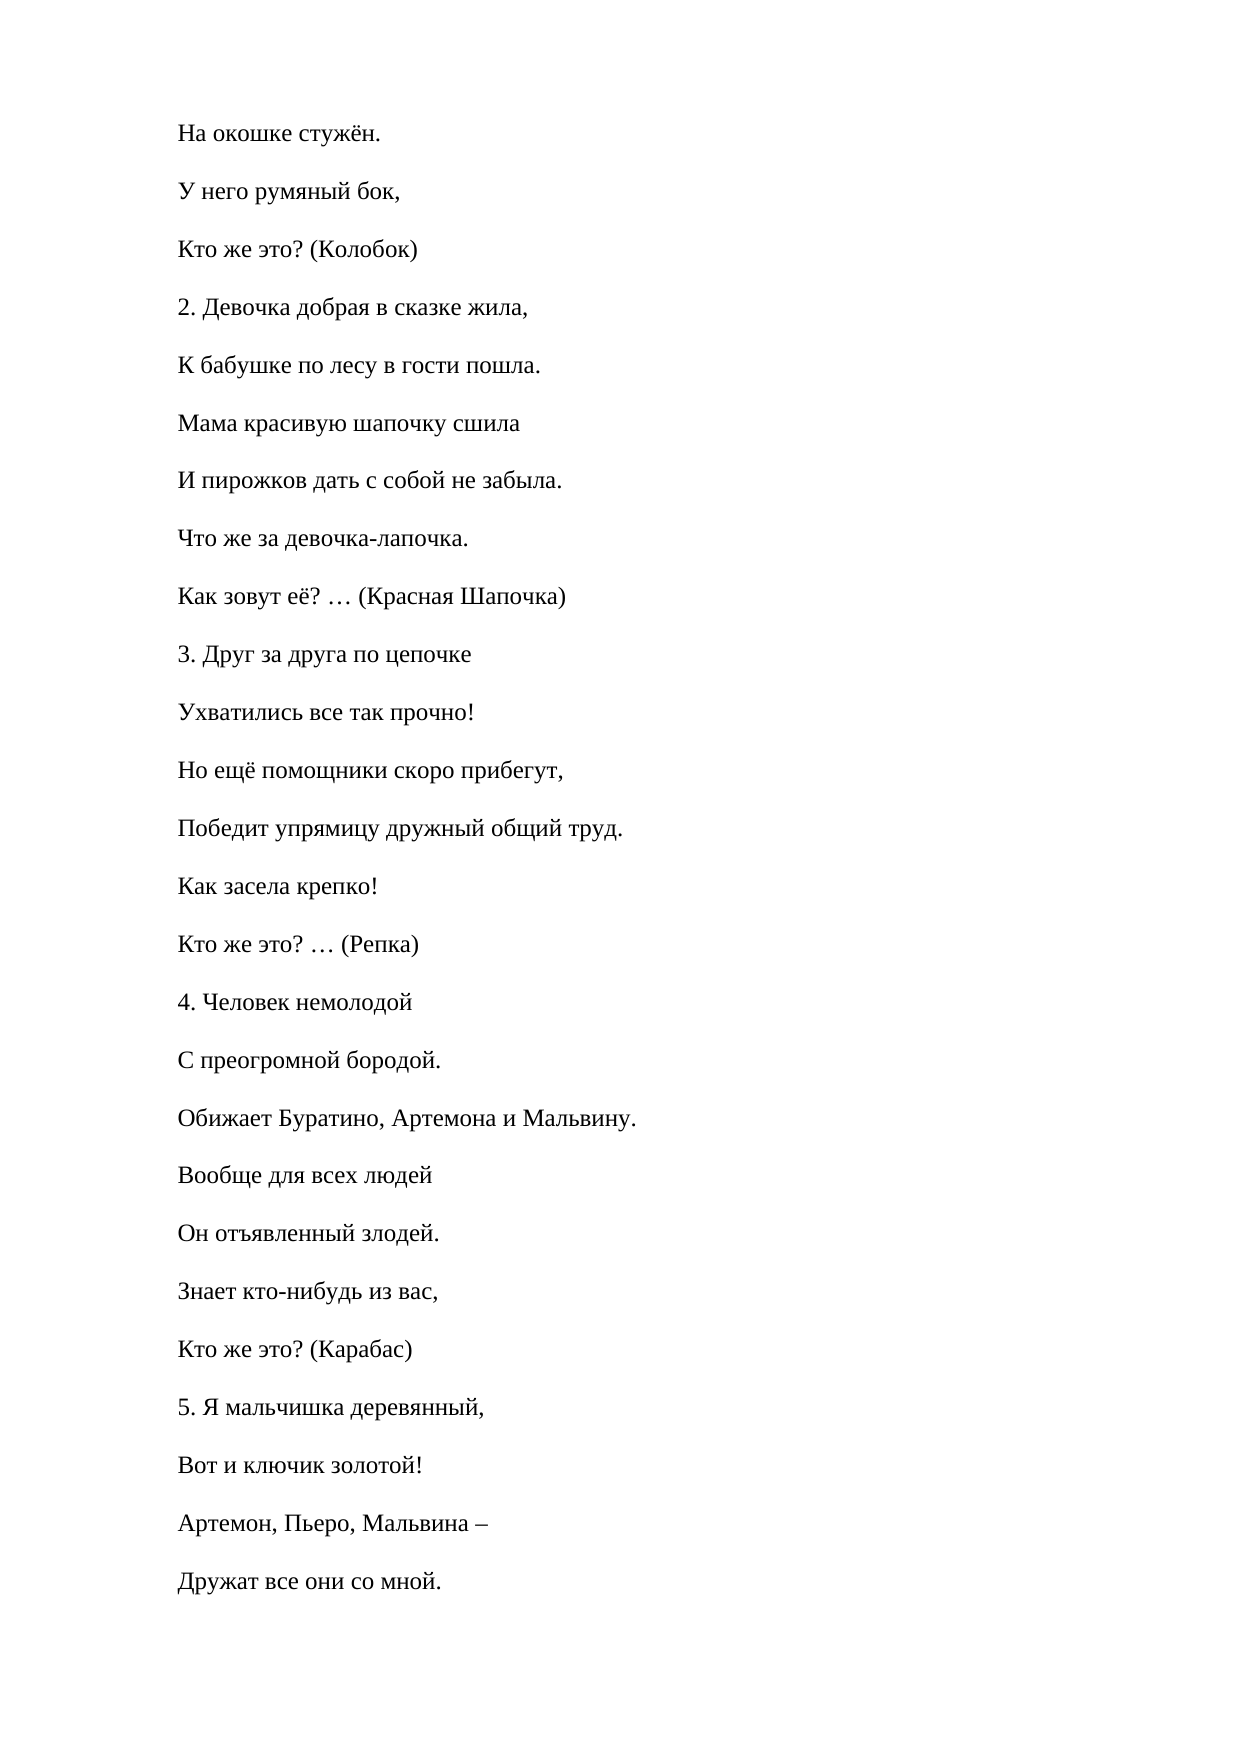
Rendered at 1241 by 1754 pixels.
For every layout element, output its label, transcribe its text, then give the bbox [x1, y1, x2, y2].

text Как засела крепко! [177, 871, 1152, 900]
text Знает кто-нибудь из вас, [177, 1276, 1152, 1305]
text Вообще для всех людей [177, 1161, 1152, 1189]
text Ухватились все так прочно! [177, 697, 1152, 726]
text Победит упрямицу дружный общий труд. [177, 813, 1152, 842]
text С преогромной бородой. [177, 1045, 1152, 1073]
text Кто же это? (Карабас) [177, 1334, 1152, 1363]
text Артемон, Пьеро, Мальвина – [177, 1508, 1152, 1537]
text И пирожков дать с собой не забыла. [177, 466, 1152, 494]
text 5. Я мальчишка деревянный, [177, 1392, 1152, 1421]
text Он отъявленный злодей. [177, 1218, 1152, 1247]
text К бабушке по лесу в гости пошла. [177, 350, 1152, 378]
text Вот и ключик золотой! [177, 1450, 1152, 1479]
text Но ещё помощники скоро прибегут, [177, 755, 1152, 784]
text 2. Девочка добрая в сказке жила, [177, 292, 1152, 321]
text Что же за девочка-лапочка. [177, 523, 1152, 552]
text Дружат все они со мной. [177, 1566, 1152, 1595]
text 4. Человек немолодой [177, 987, 1152, 1016]
text Мама красивую шапочку сшила [177, 408, 1152, 436]
text Кто же это? … (Репка) [177, 929, 1152, 958]
text 3. Друг за друга по цепочке [177, 639, 1152, 668]
text Кто же это? (Колобок) [177, 234, 1152, 263]
text Как зовут её? … (Красная Шапочка) [177, 581, 1152, 610]
text Обижает Буратино, Артемона и Мальвину. [177, 1103, 1152, 1131]
text На окошке стужён. [177, 118, 1152, 147]
text У него румяный бок, [177, 176, 1152, 205]
